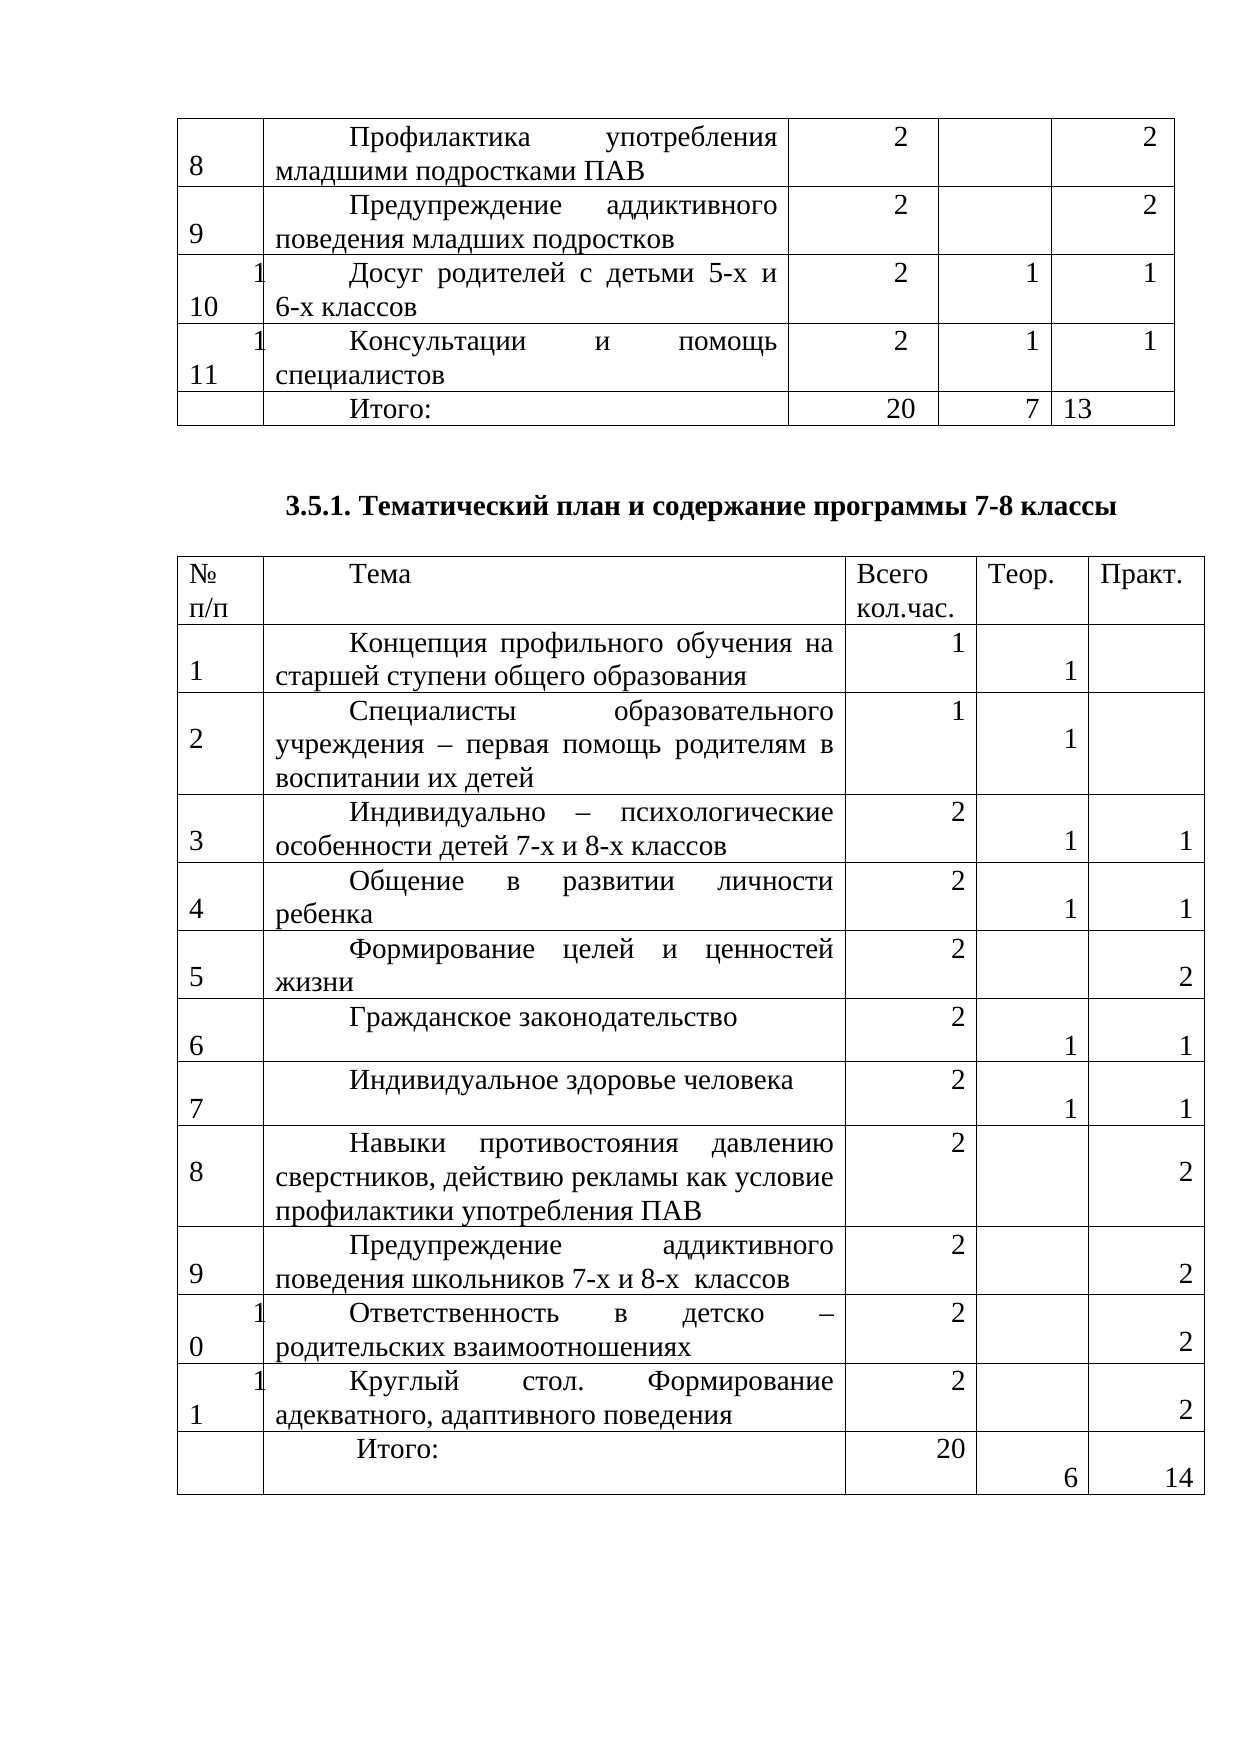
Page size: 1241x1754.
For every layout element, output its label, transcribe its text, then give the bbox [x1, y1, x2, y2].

table_cell [1089, 625, 1204, 692]
table_cell 1 [939, 324, 1051, 391]
table_cell [977, 1295, 1088, 1362]
table_cell 2 [789, 187, 938, 254]
table_header Всего кол.час. [846, 557, 976, 624]
table_cell 2 [178, 693, 263, 793]
table_cell 1 [1052, 324, 1174, 391]
table_cell 2 [1052, 187, 1174, 254]
table_cell 2 [789, 119, 938, 186]
table_cell Навыки противостояния давлению сверстников, действию рекламы как условие профилактики употребления ПАВ [264, 1126, 845, 1226]
table_cell 1 [1089, 999, 1204, 1061]
table_cell [178, 392, 263, 425]
table_cell Формирование целей и ценностей жизни [264, 931, 845, 998]
table_cell 1 [1089, 795, 1204, 862]
table_cell 1 [977, 795, 1088, 862]
table_cell Ответственность в детско – родительских взаимоотношениях [264, 1295, 845, 1362]
table_cell 5 [178, 931, 263, 998]
table_cell 1 [1089, 863, 1204, 930]
table_cell 2 [846, 863, 976, 930]
table_cell Итого: [264, 1432, 845, 1494]
table_cell 1 [977, 693, 1088, 793]
table_cell 2 [1089, 1227, 1204, 1294]
table_cell 2 [789, 255, 938, 322]
table_cell 20 [846, 1432, 976, 1494]
table_cell Индивидуальное здоровье человека [264, 1062, 845, 1124]
table_cell 1 [977, 863, 1088, 930]
table_cell 8 [178, 119, 263, 186]
table_cell 1 [846, 625, 976, 692]
table_cell 2 [846, 1364, 976, 1431]
table_cell 2 [846, 1295, 976, 1362]
table_cell [178, 1432, 263, 1494]
table_cell [939, 119, 1051, 186]
table_cell 13 [1052, 392, 1174, 425]
table_cell 20 [789, 392, 938, 425]
table_cell Общение в развитии личности ребенка [264, 863, 845, 930]
table_header Тема [264, 557, 845, 624]
table_cell Круглый стол. Формирование адекватного, адаптивного поведения [264, 1364, 845, 1431]
table_cell [1089, 693, 1204, 793]
table_cell 8 [178, 1126, 263, 1226]
table_cell 3 [178, 795, 263, 862]
table_cell 111 [178, 324, 263, 391]
table_cell Концепция профильного обучения на старшей ступени общего образования [264, 625, 845, 692]
table_cell 1 [977, 1062, 1088, 1124]
table_cell 6 [178, 999, 263, 1061]
table_cell Профилактика употребления младшими подростками ПАВ [264, 119, 788, 186]
table_cell [939, 187, 1051, 254]
table_header Теор. [977, 557, 1088, 624]
table_cell 1 [1089, 1062, 1204, 1124]
table_cell 14 [1089, 1432, 1204, 1494]
table_cell 7 [939, 392, 1051, 425]
table_cell 1 [846, 693, 976, 793]
table_cell 2 [1089, 931, 1204, 998]
table_cell 2 [1089, 1126, 1204, 1226]
table_cell 110 [178, 255, 263, 322]
table_cell 9 [178, 1227, 263, 1294]
table_cell 2 [846, 931, 976, 998]
table_cell Досуг родителей с детьми 5-х и 6-х классов [264, 255, 788, 322]
table_cell 2 [1052, 119, 1174, 186]
table_cell [977, 931, 1088, 998]
table_cell Индивидуально – психологические особенности детей 7-х и 8-х классов [264, 795, 845, 862]
table_cell 1 [977, 999, 1088, 1061]
table_cell 11 [178, 1364, 263, 1431]
table_cell 4 [178, 863, 263, 930]
table_header № п/п [178, 557, 263, 624]
table_cell 7 [178, 1062, 263, 1124]
table_cell [977, 1364, 1088, 1431]
table_cell 2 [846, 1126, 976, 1226]
table_cell 2 [846, 999, 976, 1061]
table_cell Итого: [264, 392, 788, 425]
table_cell 9 [178, 187, 263, 254]
table_cell Консультации и помощь специалистов [264, 324, 788, 391]
table_cell 6 [977, 1432, 1088, 1494]
table_cell Предупреждение аддиктивного поведения младших подростков [264, 187, 788, 254]
table_cell 2 [1089, 1364, 1204, 1431]
table_cell 2 [1089, 1295, 1204, 1362]
table_cell 1 [939, 255, 1051, 322]
table_cell 1 [178, 625, 263, 692]
text 3.5.1. Тематический план и содержание программы 7-8 классы [177, 488, 1152, 522]
table_cell [977, 1126, 1088, 1226]
table_cell [977, 1227, 1088, 1294]
table_cell 1 [977, 625, 1088, 692]
table_cell 2 [846, 1062, 976, 1124]
table_header Практ. [1089, 557, 1204, 624]
table_cell 2 [846, 1227, 976, 1294]
table_cell 10 [178, 1295, 263, 1362]
table_cell 2 [789, 324, 938, 391]
table_cell Предупреждение аддиктивного поведения школьников 7-х и 8-х классов [264, 1227, 845, 1294]
table_cell Гражданское законодательство [264, 999, 845, 1061]
table_cell 1 [1052, 255, 1174, 322]
table_cell Специалисты образовательного учреждения – первая помощь родителям в воспитании их детей [264, 693, 845, 793]
table_cell 2 [846, 795, 976, 862]
